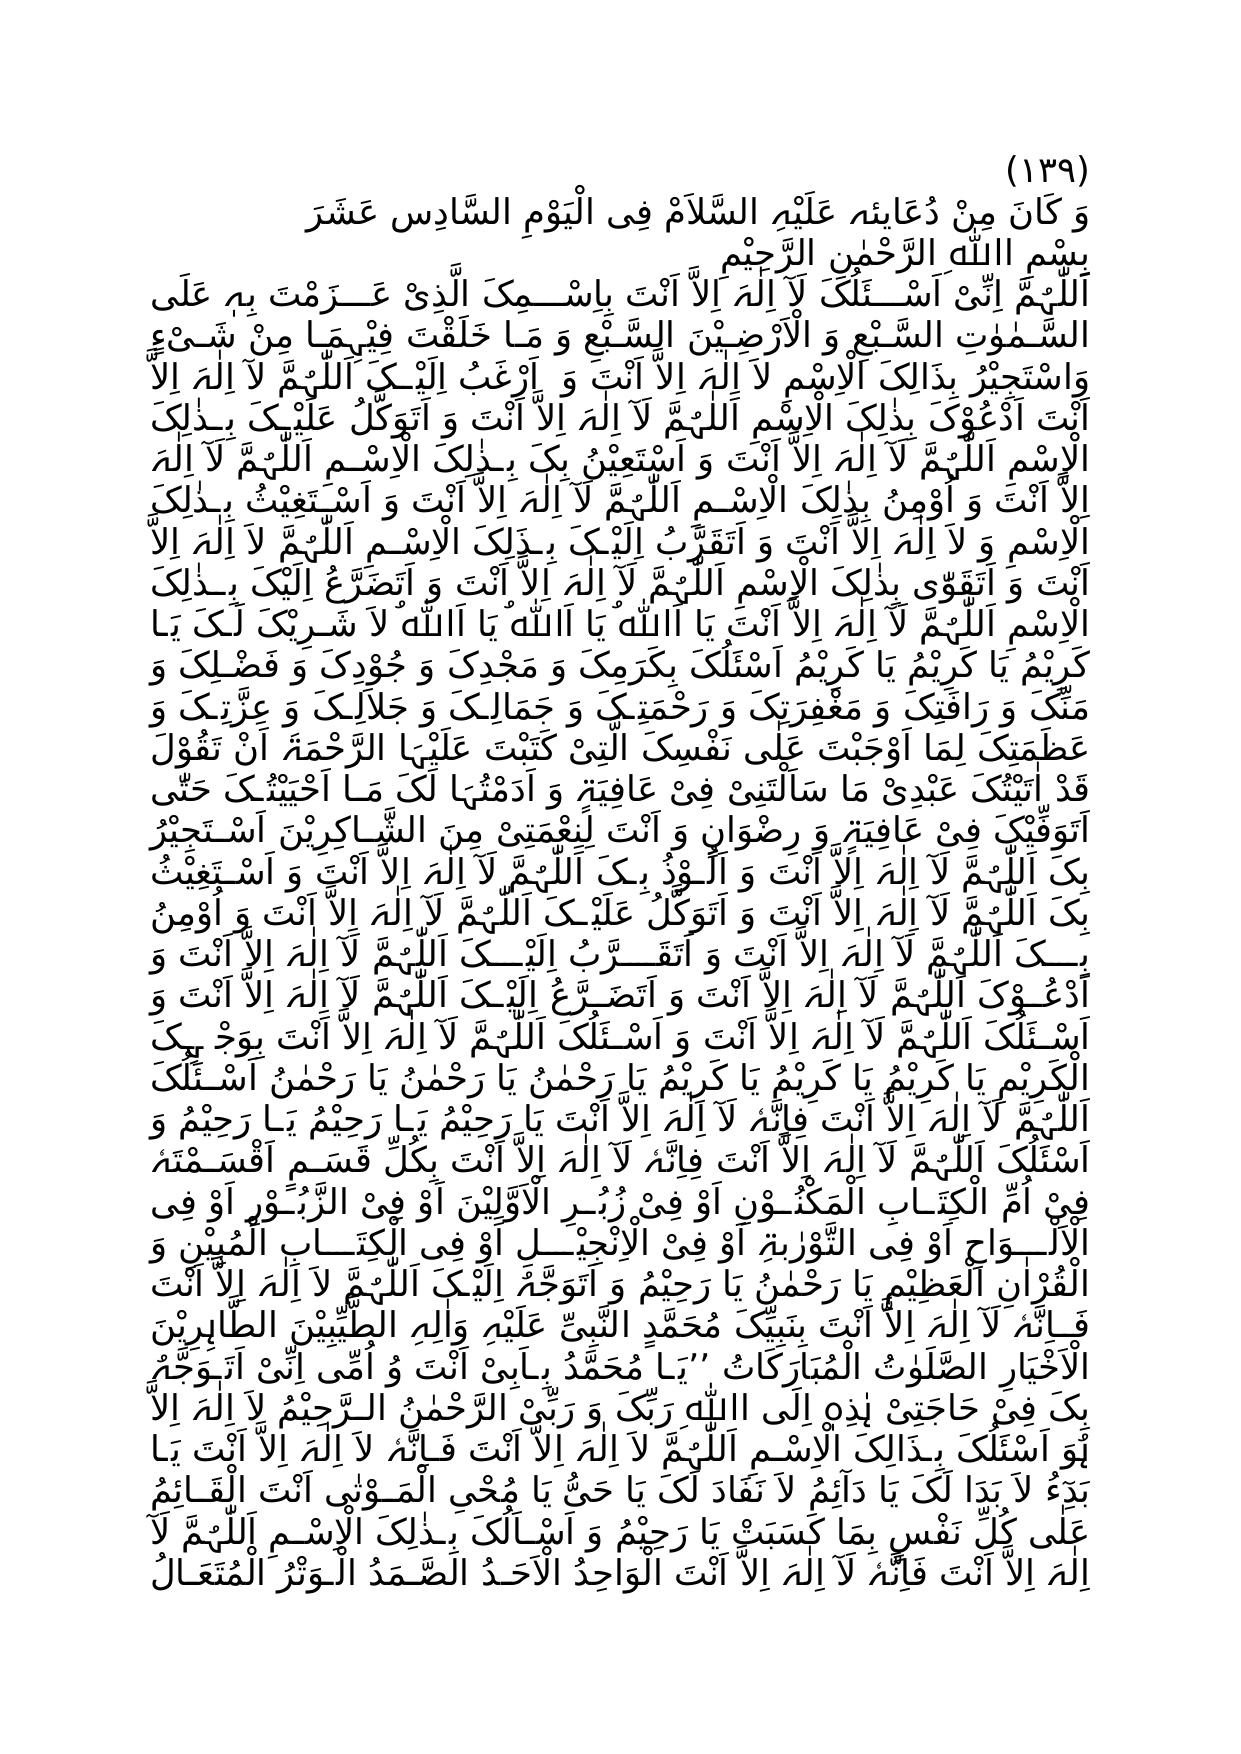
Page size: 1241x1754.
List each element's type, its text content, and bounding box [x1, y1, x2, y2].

text بِسْمِ اﷲِ الرَّحْمٰنِ الرَّحِیْمِ [150, 232, 1090, 274]
text وَ کَانَ مِنْ دُعَایئہ عَلَیْہِ السَّلاَمْ فِی الْیَوْمِ السَّادِس عَشَرَ [150, 191, 1090, 232]
text (١٣٩) [150, 150, 1090, 191]
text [150, 274, 1090, 1594]
